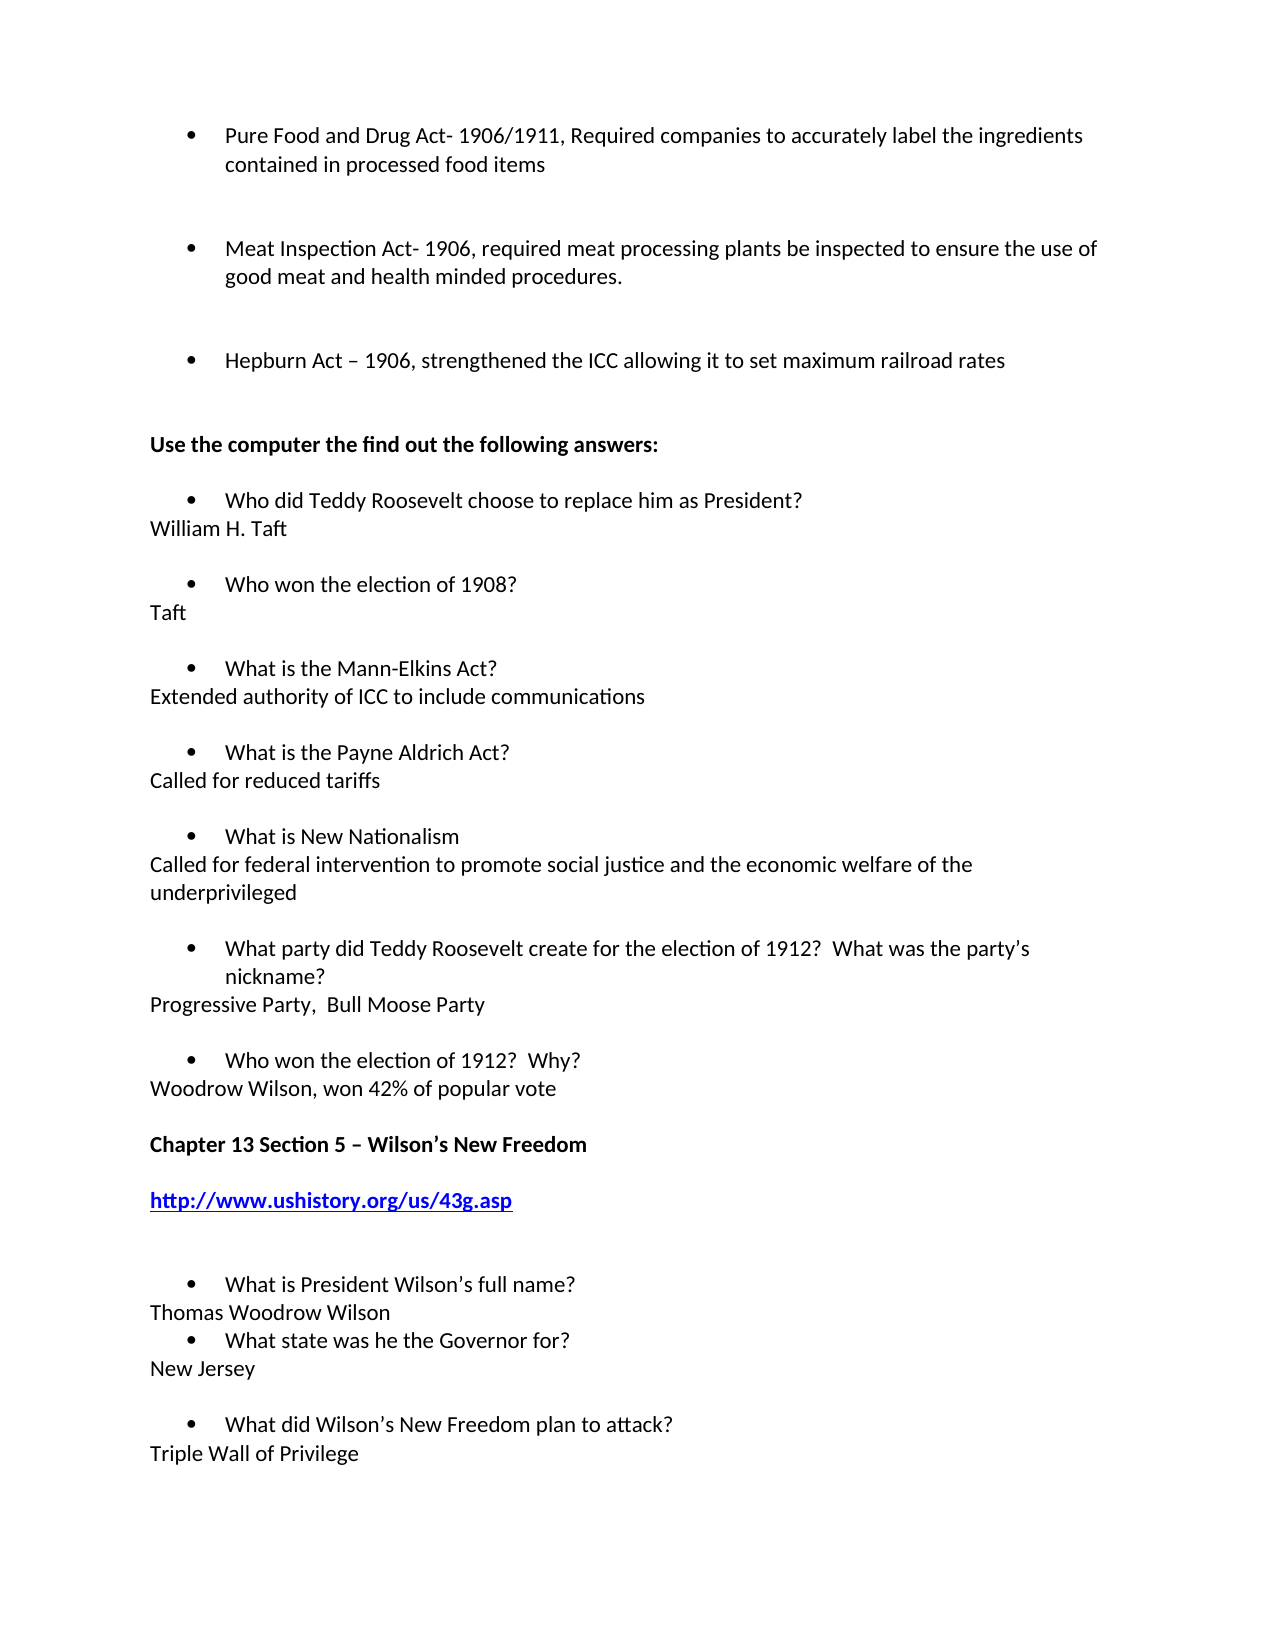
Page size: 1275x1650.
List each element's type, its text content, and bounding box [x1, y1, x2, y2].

text Taft [150, 598, 1125, 626]
list What is New Nationalism [187, 822, 1125, 850]
text Progressive Party, Bull Moose Party [150, 990, 1125, 1018]
text http://www.ushistory.org/us/43g.asp [150, 1186, 1125, 1214]
list What is the Payne Aldrich Act? [187, 738, 1125, 766]
list Hepburn Act – 1906, strengthened the ICC allowing it to set maximum railroad rates [187, 346, 1125, 374]
text William H. Taft [150, 514, 1125, 542]
list Who did Teddy Roosevelt choose to replace him as President? [187, 486, 1125, 514]
list Who won the election of 1908? [187, 570, 1125, 598]
text Use the computer the find out the following answers: [150, 430, 1125, 458]
text Called for reduced tariffs [150, 766, 1125, 794]
list What party did Teddy Roosevelt create for the election of 1912? What was the party’s nickname? [187, 934, 1125, 990]
text Woodrow Wilson, won 42% of popular vote [150, 1074, 1125, 1102]
text Thomas Woodrow Wilson [150, 1298, 1125, 1327]
text Extended authority of ICC to include communications [150, 682, 1125, 710]
list Who won the election of 1912? Why? [187, 1046, 1125, 1074]
list Meat Inspection Act- 1906, required meat processing plants be inspected to ensure the use of good meat and health minded procedures. [187, 234, 1125, 290]
list Pure Food and Drug Act- 1906/1911, Required companies to accurately label the ingredients contained in processed food items [187, 122, 1125, 178]
text Called for federal intervention to promote social justice and the economic welfare of the underprivileged [150, 850, 1125, 906]
list What is the Mann-Elkins Act? [187, 654, 1125, 682]
text Triple Wall of Privilege [150, 1439, 1125, 1467]
list What is President Wilson’s full name? [187, 1271, 1125, 1298]
list What state was he the Governor for? [187, 1327, 1125, 1354]
text Chapter 13 Section 5 – Wilson’s New Freedom [150, 1130, 1125, 1158]
list What did Wilson’s New Freedom plan to attack? [187, 1411, 1125, 1439]
text New Jersey [150, 1354, 1125, 1383]
